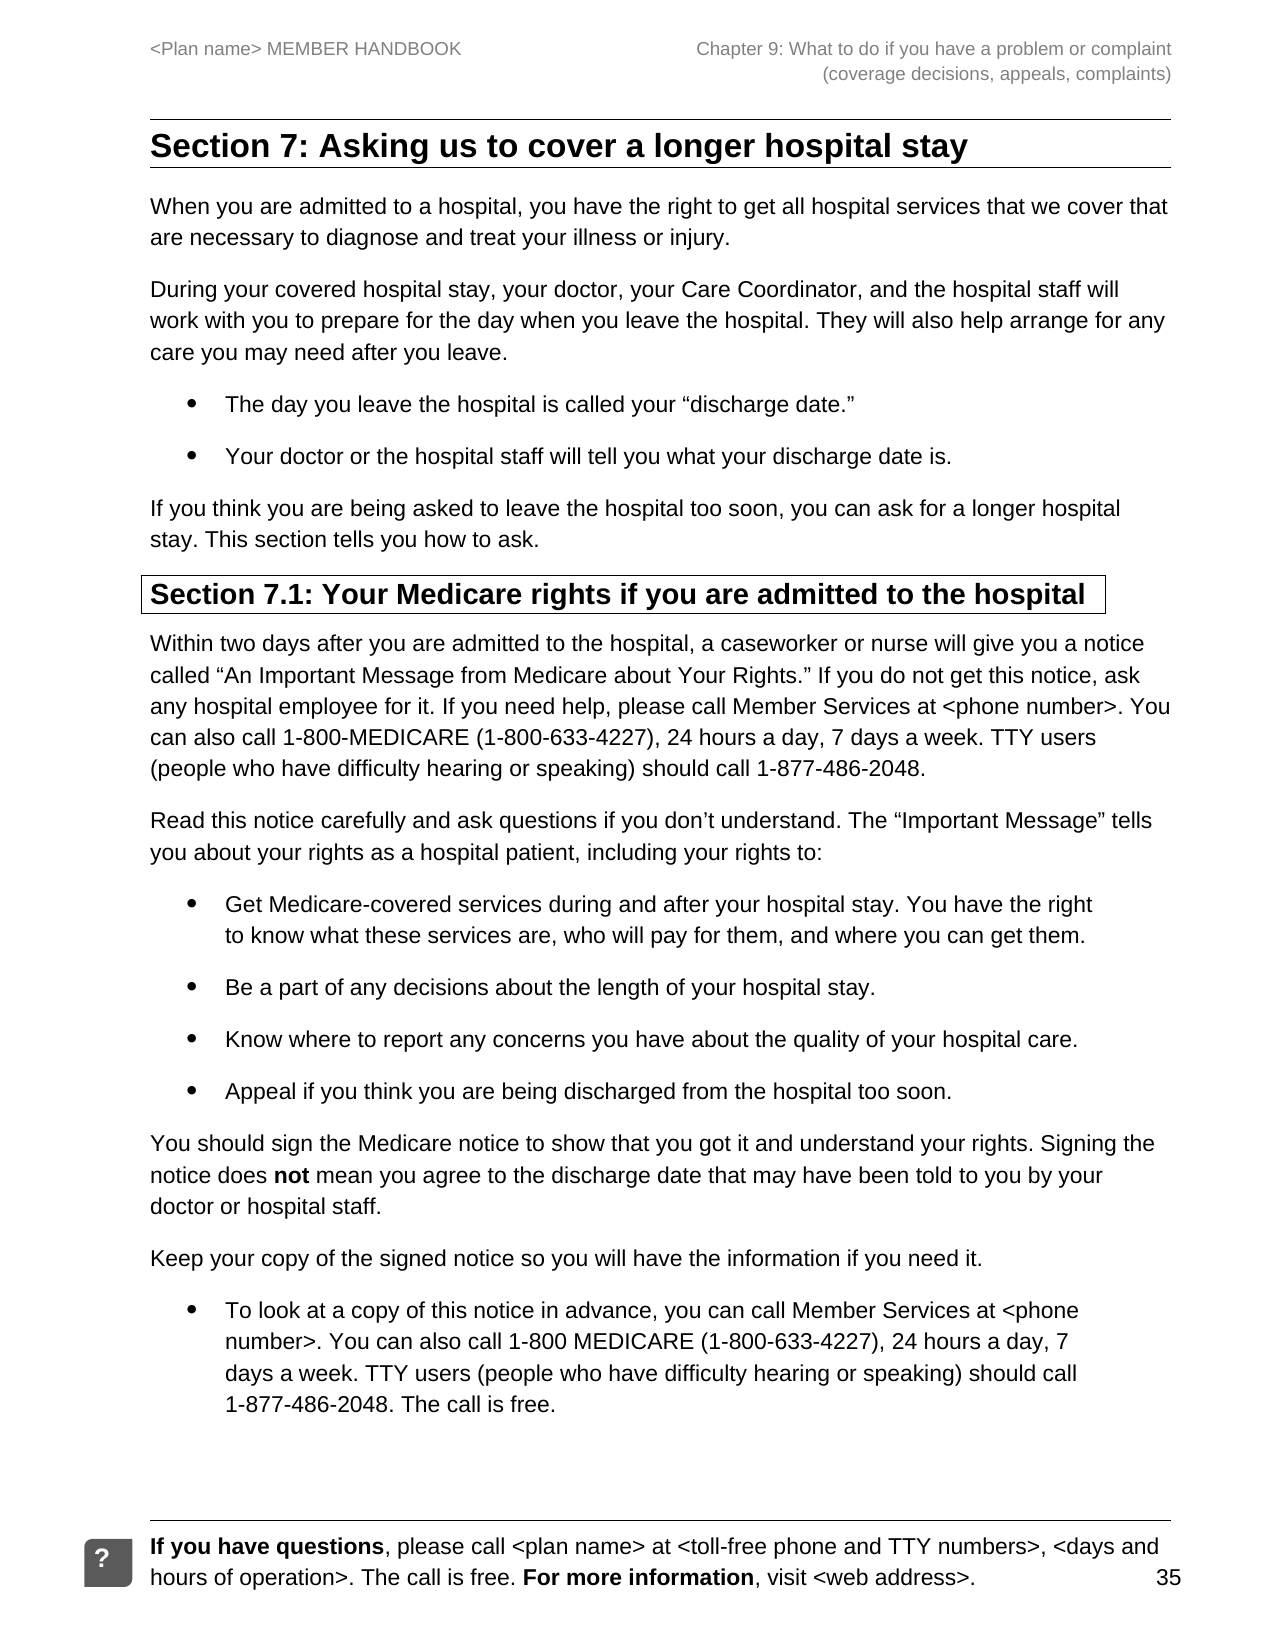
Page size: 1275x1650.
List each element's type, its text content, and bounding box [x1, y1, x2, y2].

list The day you leave the hospital is called your “discharge date.” [187, 387, 1096, 418]
subtitle Section 7: Asking us to cover a longer hospital stay [150, 120, 1171, 167]
text When you are admitted to a hospital, you have the right to get all hospital services that we cover that are necessary to diagnose and treat your illness or injury. [150, 189, 1171, 252]
list You should sign the Medicare notice to show that you got it and understand your rights. Signing the notice does not mean you agree to the discharge date that may have been told to you by your doctor or hospital staff. [150, 1127, 1171, 1221]
list Your doctor or the hospital staff will tell you what your discharge date is. [187, 439, 1096, 471]
list To look at a copy of this notice in advance, you can call Member Services at <phone number>. You can also call 1-800 MEDICARE (1-800-633-4227), 24 hours a day, 7 days a week. TTY users (people who have difficulty hearing or speaking) should call 1-877-486-2048. The call is free. [187, 1293, 1096, 1418]
list Be a part of any decisions about the length of your hospital stay. [187, 971, 1096, 1002]
list Appeal if you think you are being discharged from the hospital too soon. [187, 1075, 1096, 1106]
text Read this notice carefully and ask questions if you don’t understand. The “Important Message” tells you about your rights as a hospital patient, including your rights to: [150, 804, 1171, 866]
list Keep your copy of the signed notice so you will have the information if you need it. [150, 1241, 1171, 1273]
list Get Medicare-covered services during and after your hospital stay. You have the right to know what these services are, who will pay for them, and where you can get them. [187, 887, 1096, 950]
text During your covered hospital stay, your doctor, your Care Coordinator, and the hospital staff will work with you to prepare for the day when you leave the hospital. They will also help arrange for any care you may need after you leave. [150, 273, 1171, 366]
text If you think you are being asked to leave the hospital too soon, you can ask for a longer hospital stay. This section tells you how to ask. [150, 491, 1171, 554]
list Know where to report any concerns you have about the quality of your hospital care. [187, 1023, 1096, 1054]
subtitle Section 7.1: Your Medicare rights if you are admitted to the hospital [142, 576, 1105, 613]
text Within two days after you are admitted to the hospital, a caseworker or nurse will give you a notice called “An Important Message from Medicare about Your Rights.” If you do not get this notice, ask any hospital employee for it. If you need help, please call Member Services at <phone number>. You can also call 1-800-MEDICARE (1-800-633-4227), 24 hours a day, 7 days a week. TTY users (people who have difficulty hearing or speaking) should call 1-877-486-2048. [150, 627, 1171, 783]
